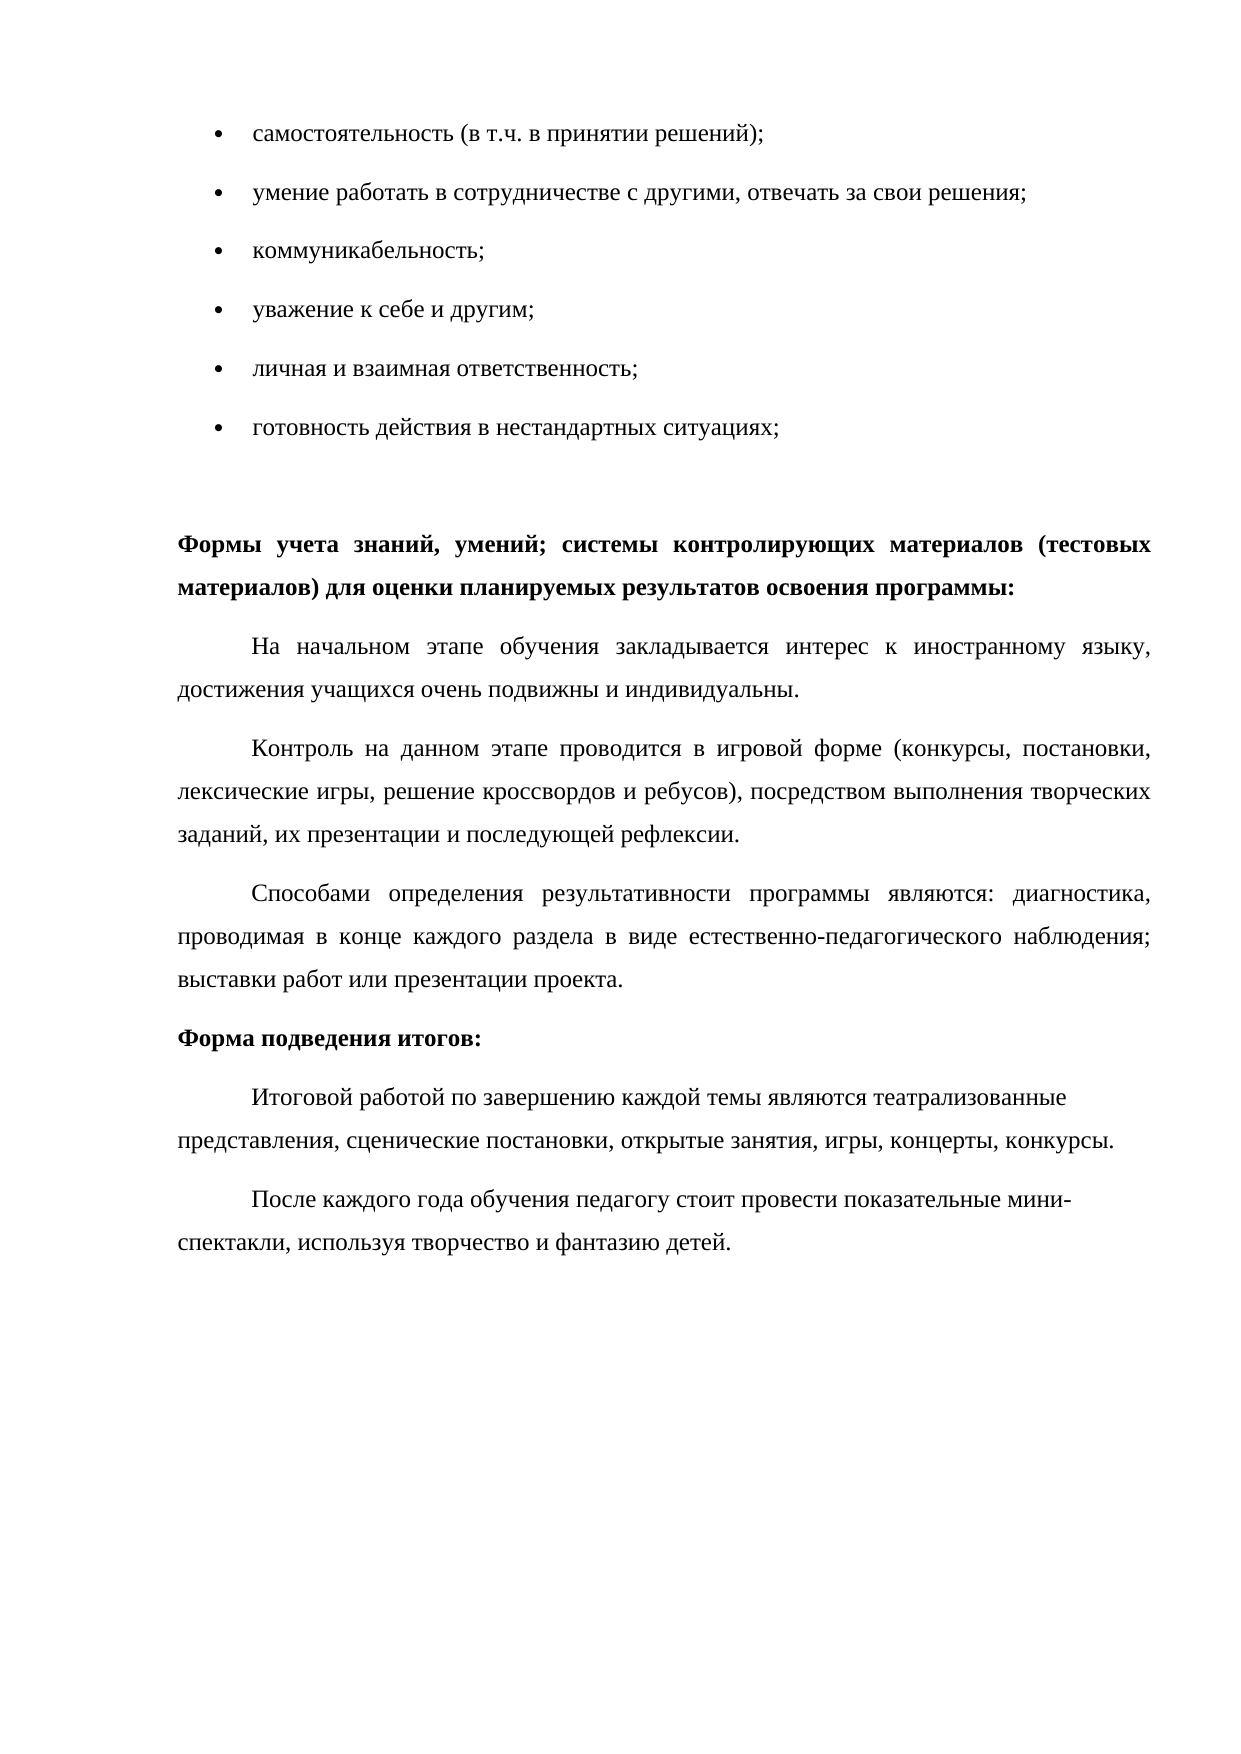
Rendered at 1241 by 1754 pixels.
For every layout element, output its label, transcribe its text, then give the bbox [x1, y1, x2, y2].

list личная и взаимная ответственность; [215, 353, 1152, 382]
text Формы учета знаний, умений; системы контролирующих материалов (тестовых материалов) для оценки планируемых результатов освоения программы: [177, 529, 1152, 601]
text После каждого года обучения педагогу стоит провести показательные мини-спектакли, используя творчество и фантазию детей. [177, 1184, 1152, 1256]
text На начальном этапе обучения закладывается интерес к иностранному языку, достижения учащихся очень подвижны и индивидуальны. [177, 631, 1152, 703]
text Способами определения результативности программы являются: диагностика, проводимая в конце каждого раздела в виде естественно-педагогического наблюдения; выставки работ или презентации проекта. [177, 878, 1152, 993]
text Итоговой работой по завершению каждой темы являются театрализованные представления, сценические постановки, открытые занятия, игры, концерты, конкурсы. [177, 1082, 1152, 1154]
list коммуникабельность; [215, 236, 1152, 264]
list самостоятельность (в т.ч. в принятии решений); [215, 118, 1152, 147]
list готовность действия в нестандартных ситуациях; [215, 412, 1152, 441]
list умение работать в сотрудничестве с другими, отвечать за свои решения; [215, 177, 1152, 206]
text Форма подведения итогов: [177, 1023, 1152, 1052]
list уважение к себе и другим; [215, 294, 1152, 323]
text Контроль на данном этапе проводится в игровой форме (конкурсы, постановки, лексические игры, решение кроссвордов и ребусов), посредством выполнения творческих заданий, их презентации и последующей рефлексии. [177, 733, 1152, 848]
